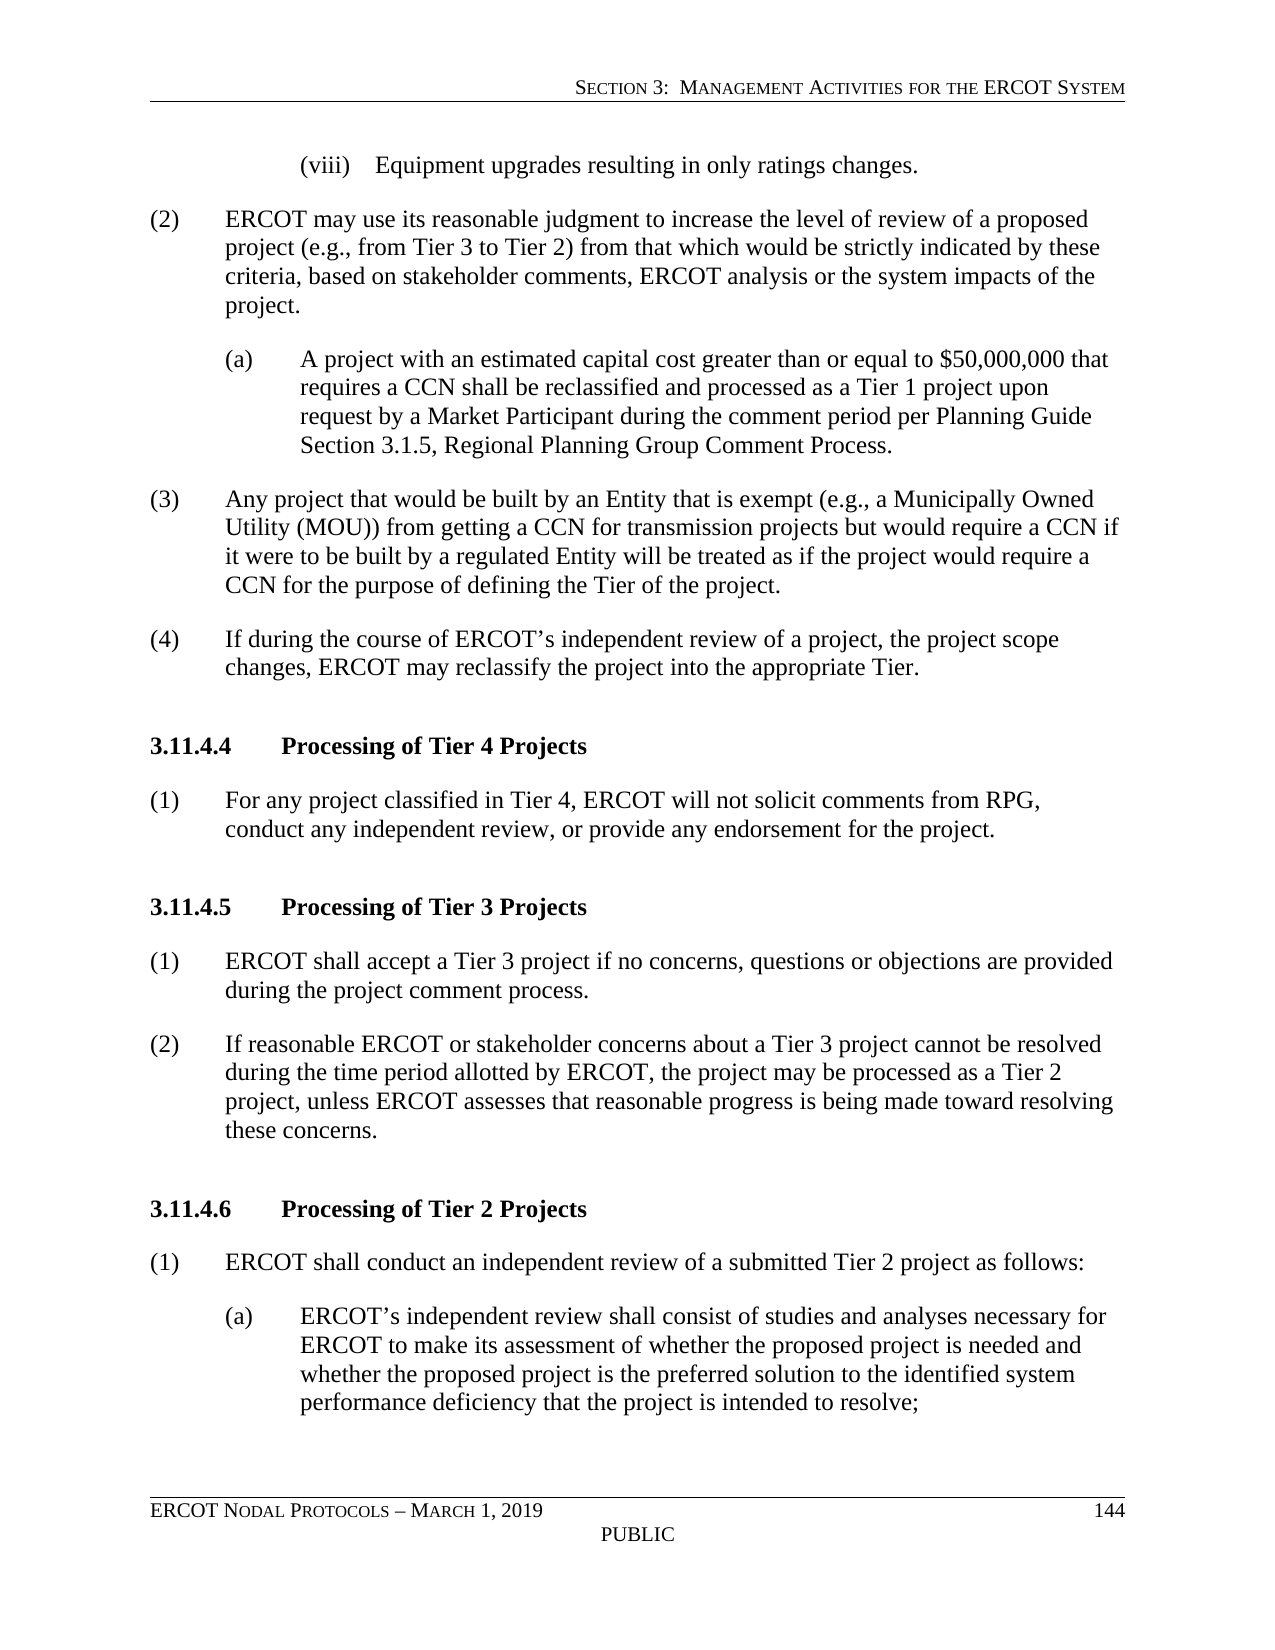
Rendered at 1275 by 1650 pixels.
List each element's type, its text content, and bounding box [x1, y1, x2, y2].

list (a) ERCOT’s independent review shall consist of studies and analyses necessary for ERCOT to make its assessment of whether the proposed project is needed and whether the proposed project is the preferred solution to the identified system performance deficiency that the project is intended to resolve; [225, 1301, 1125, 1416]
text 3.11.4.4 Processing of Tier 4 Projects [150, 731, 1125, 760]
text (1) For any project classified in Tier 4, ERCOT will not solicit comments from RPG, conduct any independent review, or provide any endorsement for the project. [150, 785, 1125, 842]
text 3.11.4.6 Processing of Tier 2 Projects [150, 1194, 1125, 1222]
text (4) If during the course of ERCOT’s independent review of a project, the project scope changes, ERCOT may reclassify the project into the appropriate Tier. [150, 624, 1125, 681]
text 3.11.4.5 Processing of Tier 3 Projects [150, 892, 1125, 921]
text (a) A project with an estimated capital cost greater than or equal to $50,000,000 that requires a CCN shall be reclassified and processed as a Tier 1 project upon request by a Market Participant during the comment period per Planning Guide Section 3.1.5, Regional Planning Group Comment Process. [225, 344, 1125, 459]
list (2) If reasonable ERCOT or stakeholder concerns about a Tier 3 project cannot be resolved during the time period allotted by ERCOT, the project may be processed as a Tier 2 project, unless ERCOT assesses that reasonable progress is being made toward resolving these concerns. [150, 1029, 1125, 1144]
text (3) Any project that would be built by an Entity that is exempt (e.g., a Municipally Owned Utility (MOU)) from getting a CCN for transmission projects but would require a CCN if it were to be built by a regulated Entity will be treated as if the project would require a CCN for the purpose of defining the Tier of the project. [150, 484, 1125, 599]
text (1) ERCOT shall accept a Tier 3 project if no concerns, questions or objections are provided during the project comment process. [150, 946, 1125, 1004]
text (viii) Equipment upgrades resulting in only ratings changes. [300, 150, 1125, 179]
text (1) ERCOT shall conduct an independent review of a submitted Tier 2 project as follows: [150, 1247, 1125, 1276]
text (2) ERCOT may use its reasonable judgment to increase the level of review of a proposed project (e.g., from Tier 3 to Tier 2) from that which would be strictly indicated by these criteria, based on stakeholder comments, ERCOT analysis or the system impacts of the project. [150, 204, 1125, 319]
